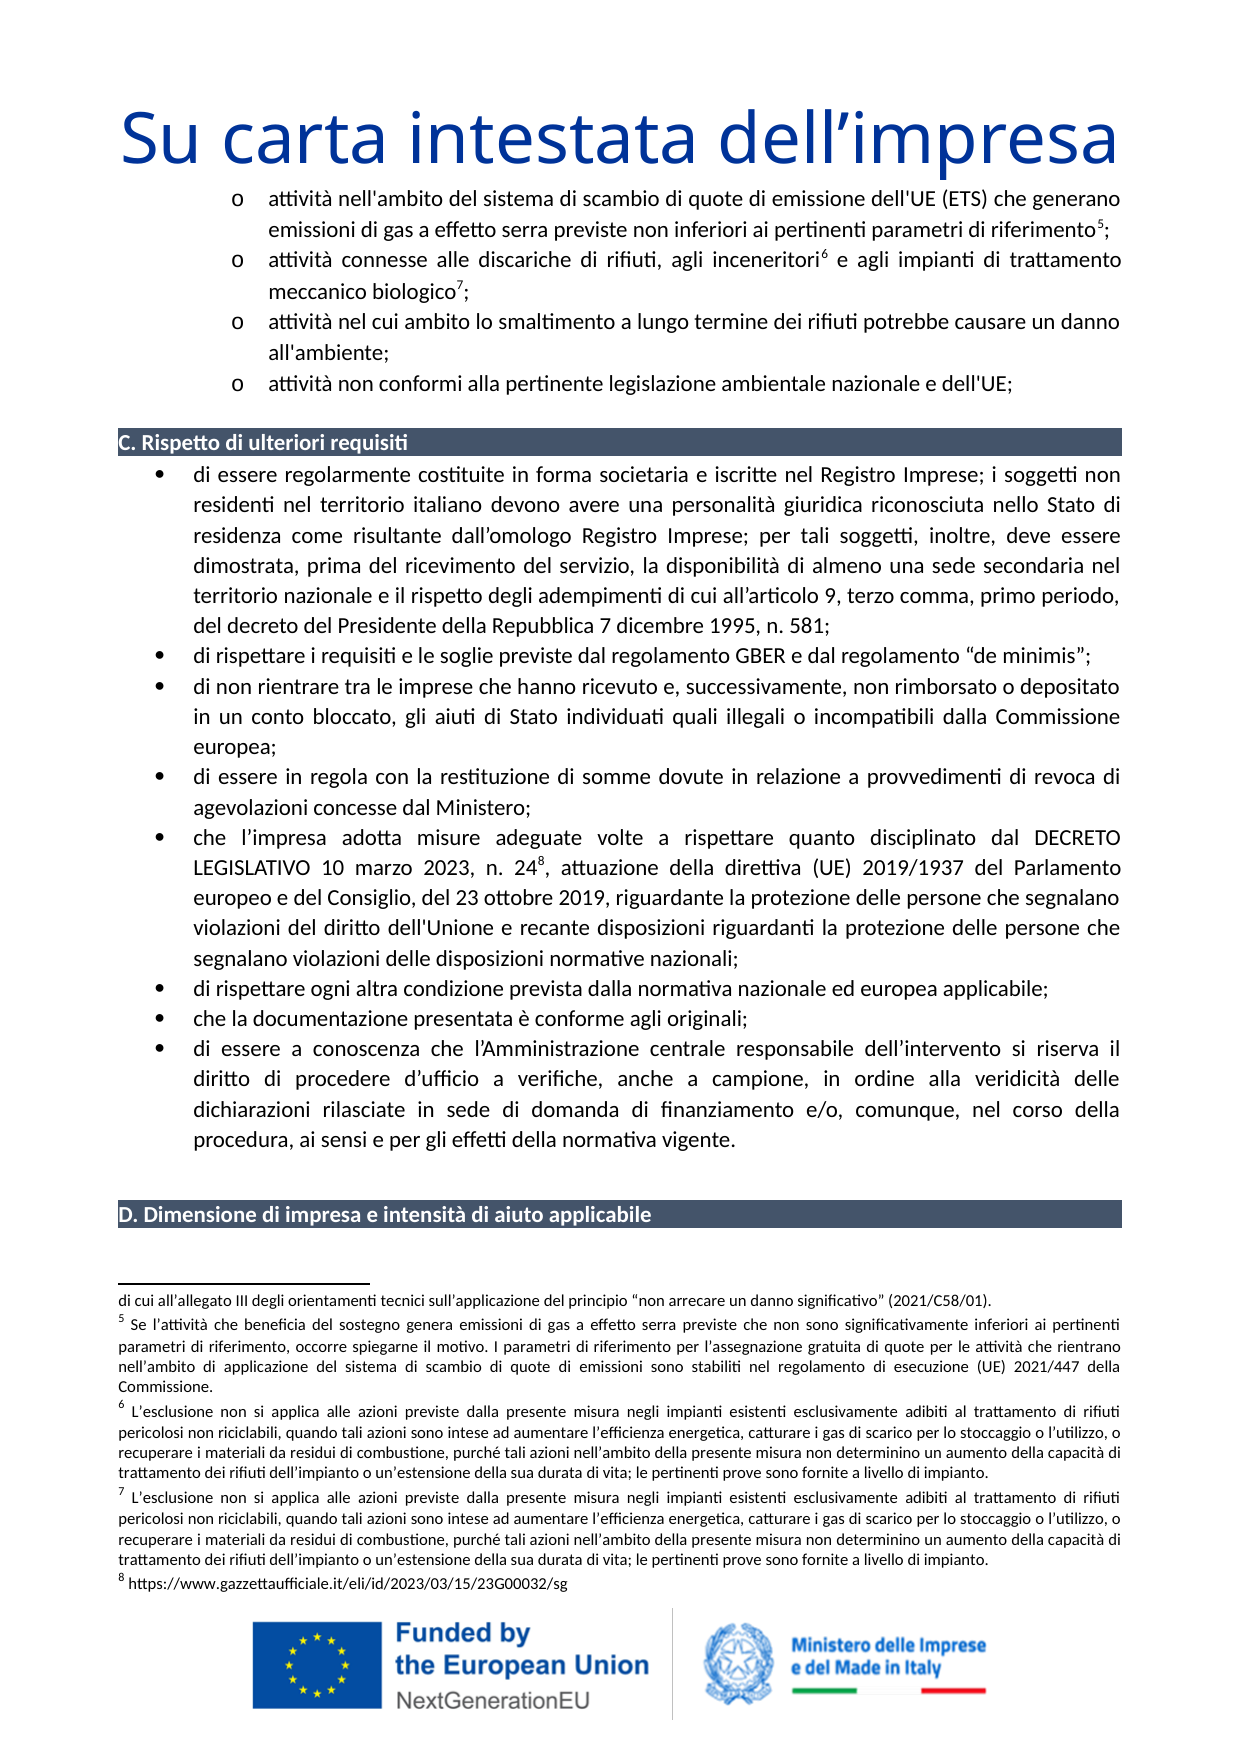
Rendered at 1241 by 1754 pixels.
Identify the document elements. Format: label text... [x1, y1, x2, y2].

list di rispettare ogni altra condizione prevista dalla normativa nazionale ed europea applicabile; [156, 974, 1122, 1002]
picture [243, 1608, 994, 1720]
list che la documentazione presentata è conforme agli originali; [156, 1004, 1122, 1032]
list attività nell'ambito del sistema di scambio di quote di emissione dell'UE (ETS) che generano emissioni di gas a effetto serra previste non inferiori ai pertinenti parametri di riferimento; [231, 184, 1122, 243]
list di rispettare i requisiti e le soglie previste dal regolamento GBER e dal regolamento “de minimis”; [156, 642, 1122, 669]
list attività non conformi alla pertinente legislazione ambientale nazionale e dell'UE; [231, 369, 1122, 398]
text C. Rispetto di ulteriori requisiti [118, 428, 1122, 456]
list di essere in regola con la restituzione di somme dovute in relazione a provvedimenti di revoca di agevolazioni concesse dal Ministero; [156, 762, 1122, 821]
list di essere a conoscenza che l’Amministrazione centrale responsabile dell’intervento si riserva il diritto di procedere d’ufficio a verifiche, anche a campione, in ordine alla veridicità delle dichiarazioni rilasciate in sede di domanda di finanziamento e/o, comunque, nel corso della procedura, ai sensi e per gli effetti della normativa vigente. [156, 1034, 1122, 1153]
list attività nel cui ambito lo smaltimento a lungo termine dei rifiuti potrebbe causare un danno all'ambiente; [231, 307, 1122, 366]
list di non rientrare tra le imprese che hanno ricevuto e, successivamente, non rimborsato o depositato in un conto bloccato, gli aiuti di Stato individuati quali illegali o incompatibili dalla Commissione europea; [156, 672, 1122, 760]
text D. Dimensione di impresa e intensità di aiuto applicabile [118, 1200, 1122, 1228]
list che l’impresa adotta misure adeguate volte a rispettare quanto disciplinato dal DECRETO LEGISLATIVO 10 marzo 2023, n. 24, attuazione della direttiva (UE) 2019/1937 del Parlamento europeo e del Consiglio, del 23 ottobre 2019, riguardante la protezione delle persone che segnalano violazioni del diritto dell'Unione e recante disposizioni riguardanti la protezione delle persone che segnalano violazioni delle disposizioni normative nazionali; [156, 823, 1122, 972]
list di essere regolarmente costituite in forma societaria e iscritte nel Registro Imprese; i soggetti non residenti nel territorio italiano devono avere una personalità giuridica riconosciuta nello Stato di residenza come risultante dall’omologo Registro Imprese; per tali soggetti, inoltre, deve essere dimostrata, prima del ricevimento del servizio, la disponibilità di almeno una sede secondaria nel territorio nazionale e il rispetto degli adempimenti di cui all’articolo 9, terzo comma, primo periodo, del decreto del Presidente della Repubblica 7 dicembre 1995, n. 581; [156, 460, 1122, 639]
list attività connesse alle discariche di rifiuti, agli inceneritori e agli impianti di trattamento meccanico biologico; [231, 246, 1122, 305]
